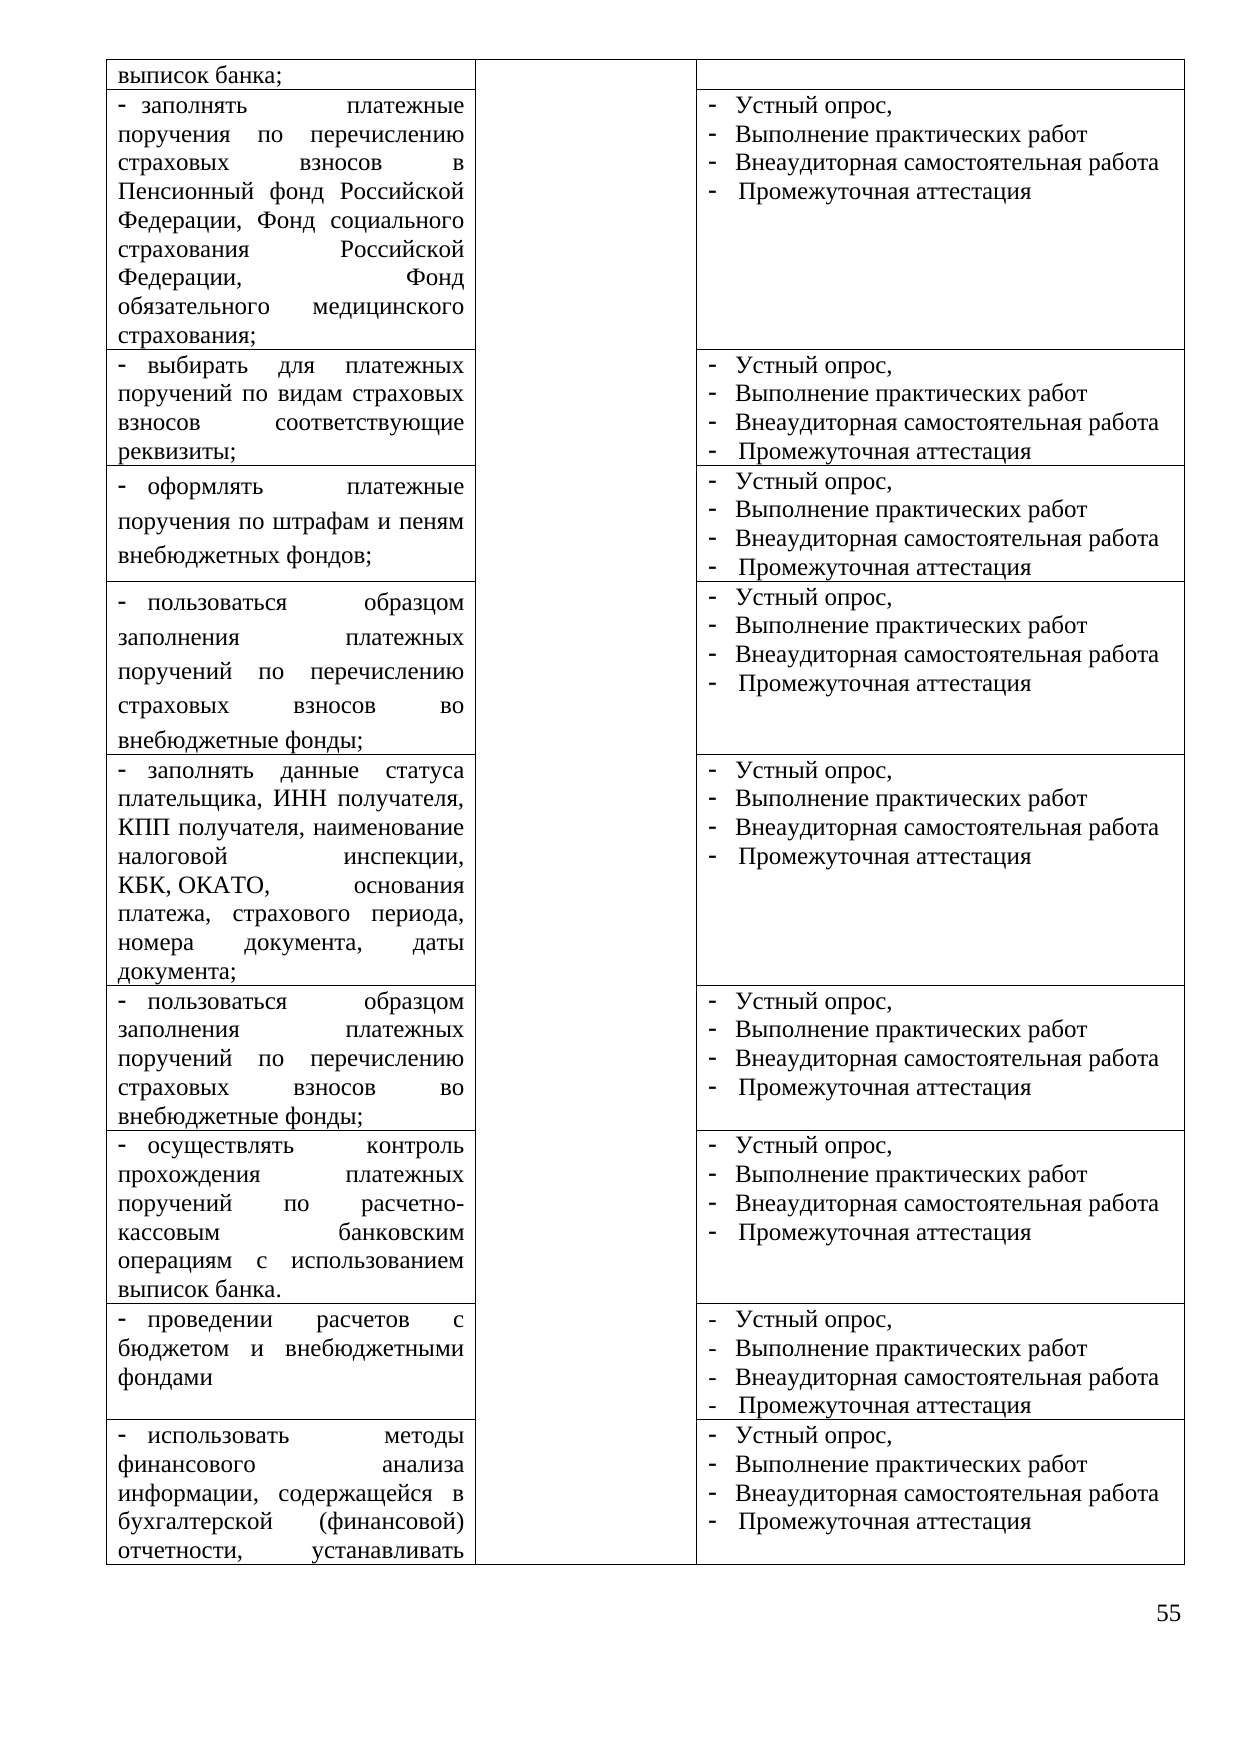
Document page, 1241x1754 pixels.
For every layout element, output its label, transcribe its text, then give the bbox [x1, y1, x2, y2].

table_cell Устный опрос, Выполнение практических работ Внеаудиторная самостоятельная работа Промежуточная аттестация [697, 1131, 1184, 1303]
table_cell Устный опрос, Выполнение практических работ Внеаудиторная самостоятельная работа Промежуточная аттестация [697, 986, 1184, 1129]
table_cell заполнять платежные поручения по перечислению страховых взносов в Пенсионный фонд Российской Федерации, Фонд социального страхования Российской Федерации, Фонд обязательного медицинского страхования; [107, 90, 475, 349]
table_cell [107, 1420, 475, 1564]
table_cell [697, 90, 1184, 349]
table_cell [697, 1420, 1184, 1564]
table_cell пользоваться образцом заполнения платежных поручений по перечислению страховых взносов во внебюджетные фонды; [107, 582, 475, 754]
table_cell заполнять данные статуса плательщика, ИНН получателя, КПП получателя, наименование налоговой инспекции, КБК, ОКАТО, основания платежа, страхового периода, номера документа, даты документа; [107, 755, 475, 985]
table_cell Устный опрос, Выполнение практических работ Внеаудиторная самостоятельная работа Промежуточная аттестация [697, 466, 1184, 581]
table_cell выбирать для платежных поручений по видам страховых взносов соответствующие реквизиты; [107, 350, 475, 465]
table_cell Устный опрос, Выполнение практических работ Внеаудиторная самостоятельная работа Промежуточная аттестация [697, 755, 1184, 985]
table_cell Устный опрос, Выполнение практических работ Внеаудиторная самостоятельная работа Промежуточная аттестация [697, 350, 1184, 465]
table_cell Устный опрос, Выполнение практических работ Внеаудиторная самостоятельная работа Промежуточная аттестация [697, 582, 1184, 754]
table_cell Устный опрос, Выполнение практических работ Внеаудиторная самостоятельная работа Промежуточная аттестация [697, 1304, 1184, 1419]
table_cell пользоваться образцом заполнения платежных поручений по перечислению страховых взносов во внебюджетные фонды; [107, 986, 475, 1129]
table_cell проведении расчетов с бюджетом и внебюджетными фондами [107, 1304, 475, 1419]
table_cell оформлять платежные поручения по штрафам и пеням внебюджетных фондов; [107, 466, 475, 581]
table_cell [107, 60, 475, 89]
table_cell осуществлять контроль прохождения платежных поручений по расчетно-кассовым банковским операциям с использованием выписок банка. [107, 1131, 475, 1303]
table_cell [697, 60, 1184, 89]
